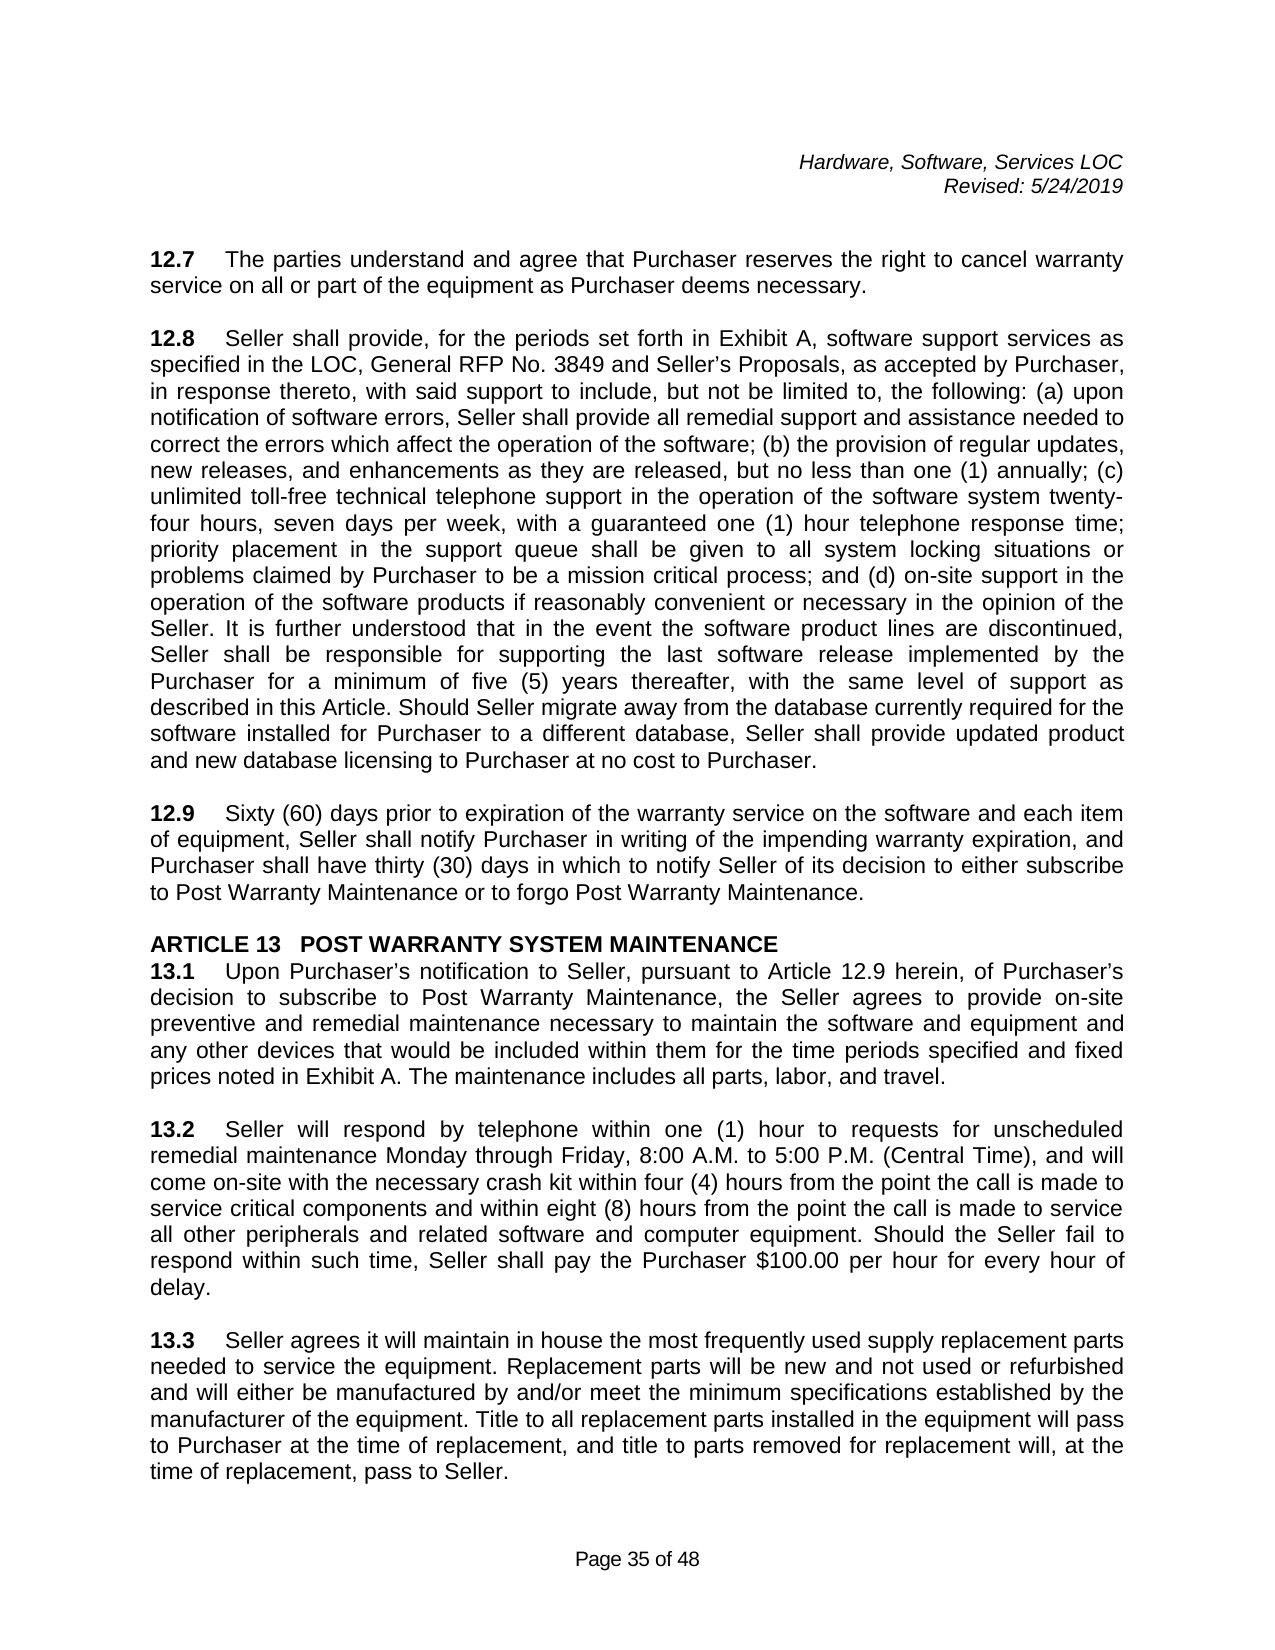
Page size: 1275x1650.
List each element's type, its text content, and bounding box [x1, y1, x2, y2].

text 13.2 Seller will respond by telephone within one (1) hour to requests for unscheduled remedial maintenance Monday through Friday, 8:00 A.M. to 5:00 P.M. (Central Time), and will come on-site with the necessary crash kit within four (4) hours from the point the call is made to service critical components and within eight (8) hours from the point the call is made to service all other peripherals and related software and computer equipment. Should the Seller fail to respond within such time, Seller shall pay the Purchaser $100.00 per hour for every hour of delay. [150, 1116, 1125, 1300]
text 12.9 Sixty (60) days prior to expiration of the warranty service on the software and each item of equipment, Seller shall notify Purchaser in writing of the impending warranty expiration, and Purchaser shall have thirty (30) days in which to notify Seller of its decision to either subscribe to Post Warranty Maintenance or to forgo Post Warranty Maintenance. [150, 799, 1125, 905]
text 13.3 Seller agrees it will maintain in house the most frequently used supply replacement parts needed to service the equipment. Replacement parts will be new and not used or refurbished and will either be manufactured by and/or meet the minimum specifications established by the manufacturer of the equipment. Title to all replacement parts installed in the equipment will pass to Purchaser at the time of replacement, and title to parts removed for replacement will, at the time of replacement, pass to Seller. [150, 1327, 1125, 1485]
text 13.1 Upon Purchaser’s notification to Seller, pursuant to Article 12.9 herein, of Purchaser’s decision to subscribe to Post Warranty Maintenance, the Seller agrees to provide on-site preventive and remedial maintenance necessary to maintain the software and equipment and any other devices that would be included within them for the time periods specified and fixed prices noted in Exhibit A. The maintenance includes all parts, labor, and travel. [150, 958, 1125, 1089]
text 12.7 The parties understand and agree that Purchaser reserves the right to cancel warranty service on all or part of the equipment as Purchaser deems necessary. [150, 246, 1125, 299]
text ARTICLE 13 POST WARRANTY SYSTEM MAINTENANCE [150, 931, 1125, 958]
text 12.8 Seller shall provide, for the periods set forth in Exhibit A, software support services as specified in the LOC, General RFP No. 3849 and Seller’s Proposals, as accepted by Purchaser, in response thereto, with said support to include, but not be limited to, the following: (a) upon notification of software errors, Seller shall provide all remedial support and assistance needed to correct the errors which affect the operation of the software; (b) the provision of regular updates, new releases, and enhancements as they are released, but no less than one (1) annually; (c) unlimited toll-free technical telephone support in the operation of the software system twenty-four hours, seven days per week, with a guaranteed one (1) hour telephone response time; priority placement in the support queue shall be given to all system locking situations or problems claimed by Purchaser to be a mission critical process; and (d) on-site support in the operation of the software products if reasonably convenient or necessary in the opinion of the Seller. It is further understood that in the event the software product lines are discontinued, Seller shall be responsible for supporting the last software release implemented by the Purchaser for a minimum of five (5) years thereafter, with the same level of support as described in this Article. Should Seller migrate away from the database currently required for the software installed for Purchaser to a different database, Seller shall provide updated product and new database licensing to Purchaser at no cost to Purchaser. [150, 325, 1125, 773]
